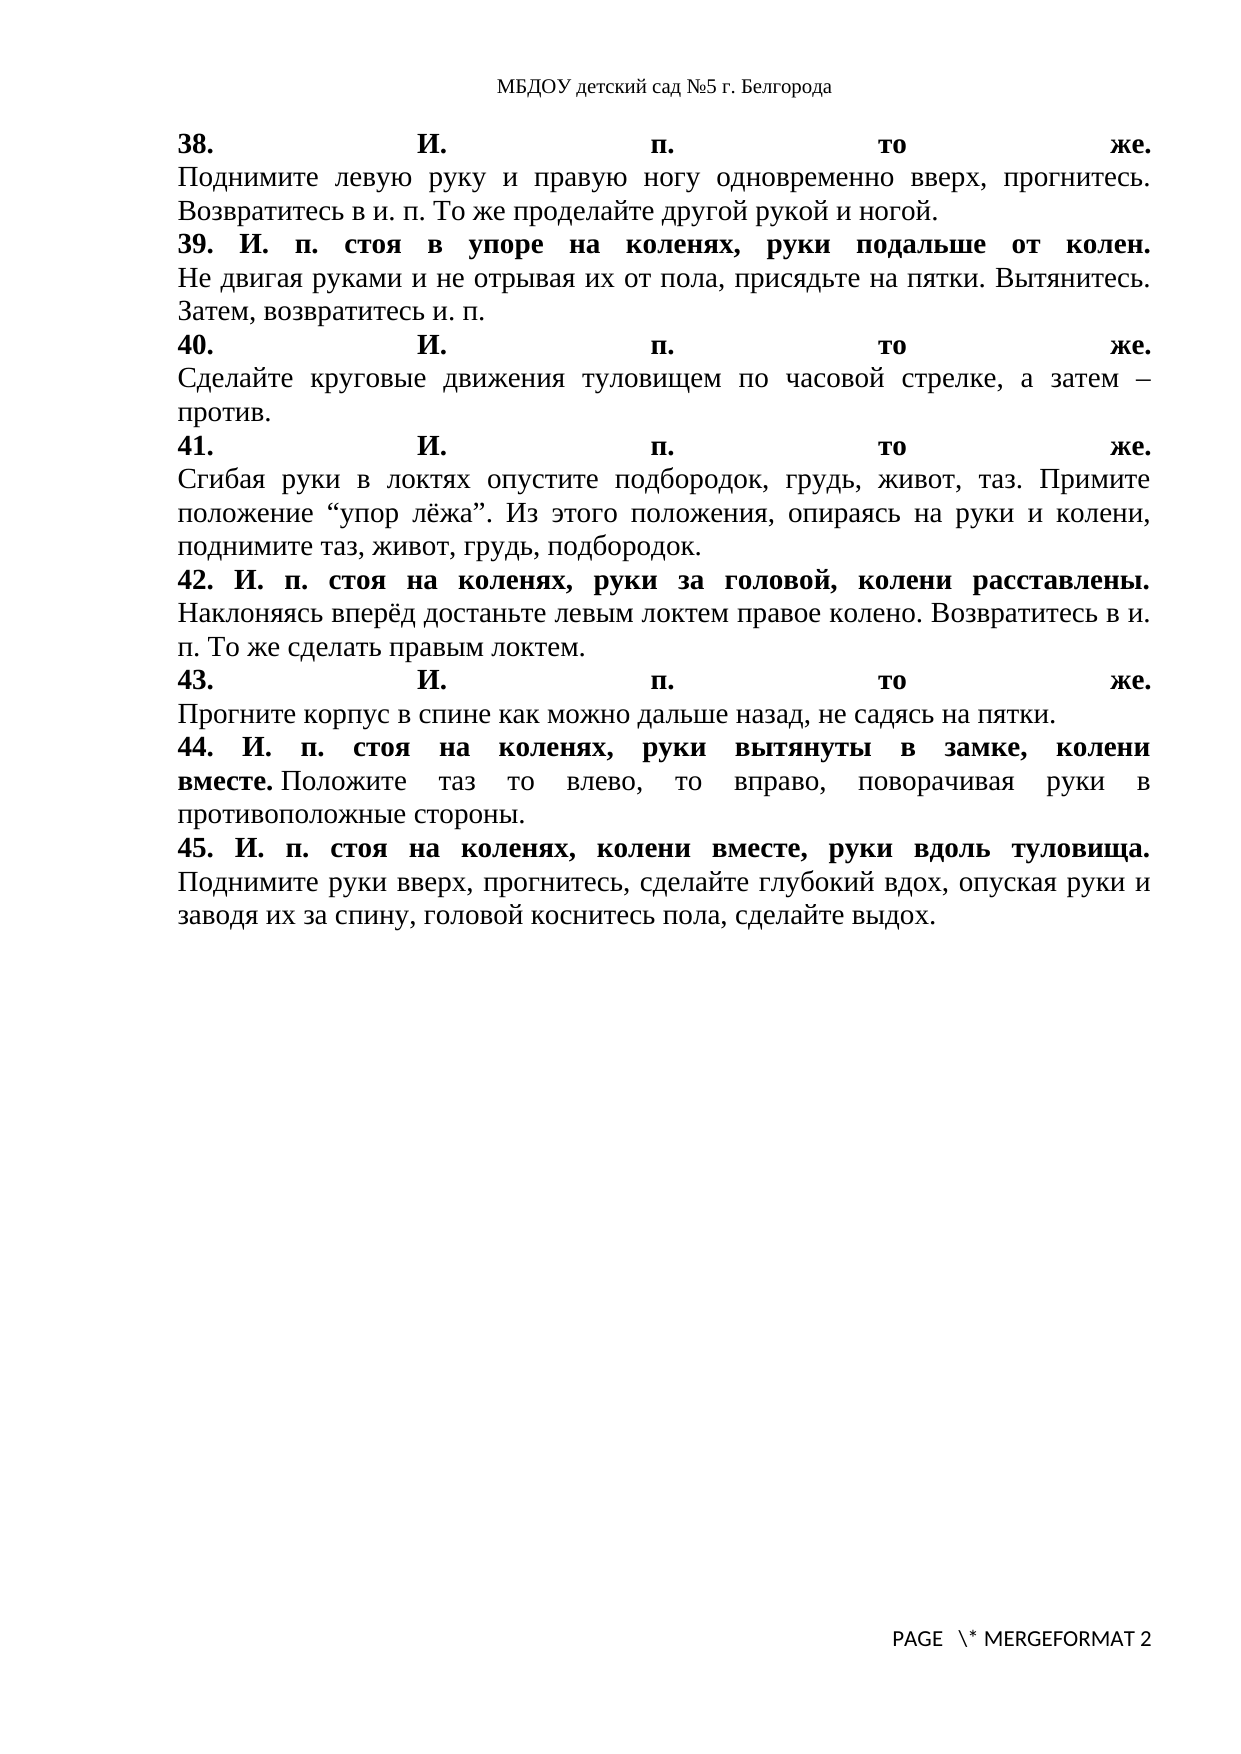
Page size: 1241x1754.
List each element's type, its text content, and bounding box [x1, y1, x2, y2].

text 42. И. п. стоя на коленях, руки за головой, колени расставлены. Наклоняясь вперёд достаньте левым локтем правое колено. Возвратитесь в и. п. То же сделать правым локтем. [177, 562, 1152, 662]
text 43. И. п. то же. Прогните корпус в спине как можно дальше назад, не садясь на пятки. [177, 662, 1152, 729]
text 41. И. п. то же. Сгибая руки в локтях опустите подбородок, грудь, живот, таз. Примите положение “упор лёжа”. Из этого положения, опираясь на руки и колени, поднимите таз, живот, грудь, подбородок. [177, 428, 1152, 562]
text 40. И. п. то же. Сделайте круговые движения туловищем по часовой стрелке, а затем – против. [177, 327, 1152, 428]
text 45. И. п. стоя на коленях, колени вместе, руки вдоль туловища. Поднимите руки вверх, прогнитесь, сделайте глубокий вдох, опуская руки и заводя их за спину, головой коснитесь пола, сделайте выдох. [177, 830, 1152, 931]
text 38. И. п. то же. Поднимите левую руку и правую ногу одновременно вверх, прогнитесь. Возвратитесь в и. п. То же проделайте другой рукой и ногой. [177, 126, 1152, 226]
text 44. И. п. стоя на коленях, руки вытянуты в замке, колени вместе. Положите таз то влево, то вправо, поворачивая руки в противоположные стороны. [177, 729, 1152, 830]
text 39. И. п. стоя в упоре на коленях, руки подальше от колен. Не двигая руками и не отрывая их от пола, присядьте на пятки. Вытянитесь. Затем, возвратитесь и. п. [177, 226, 1152, 327]
